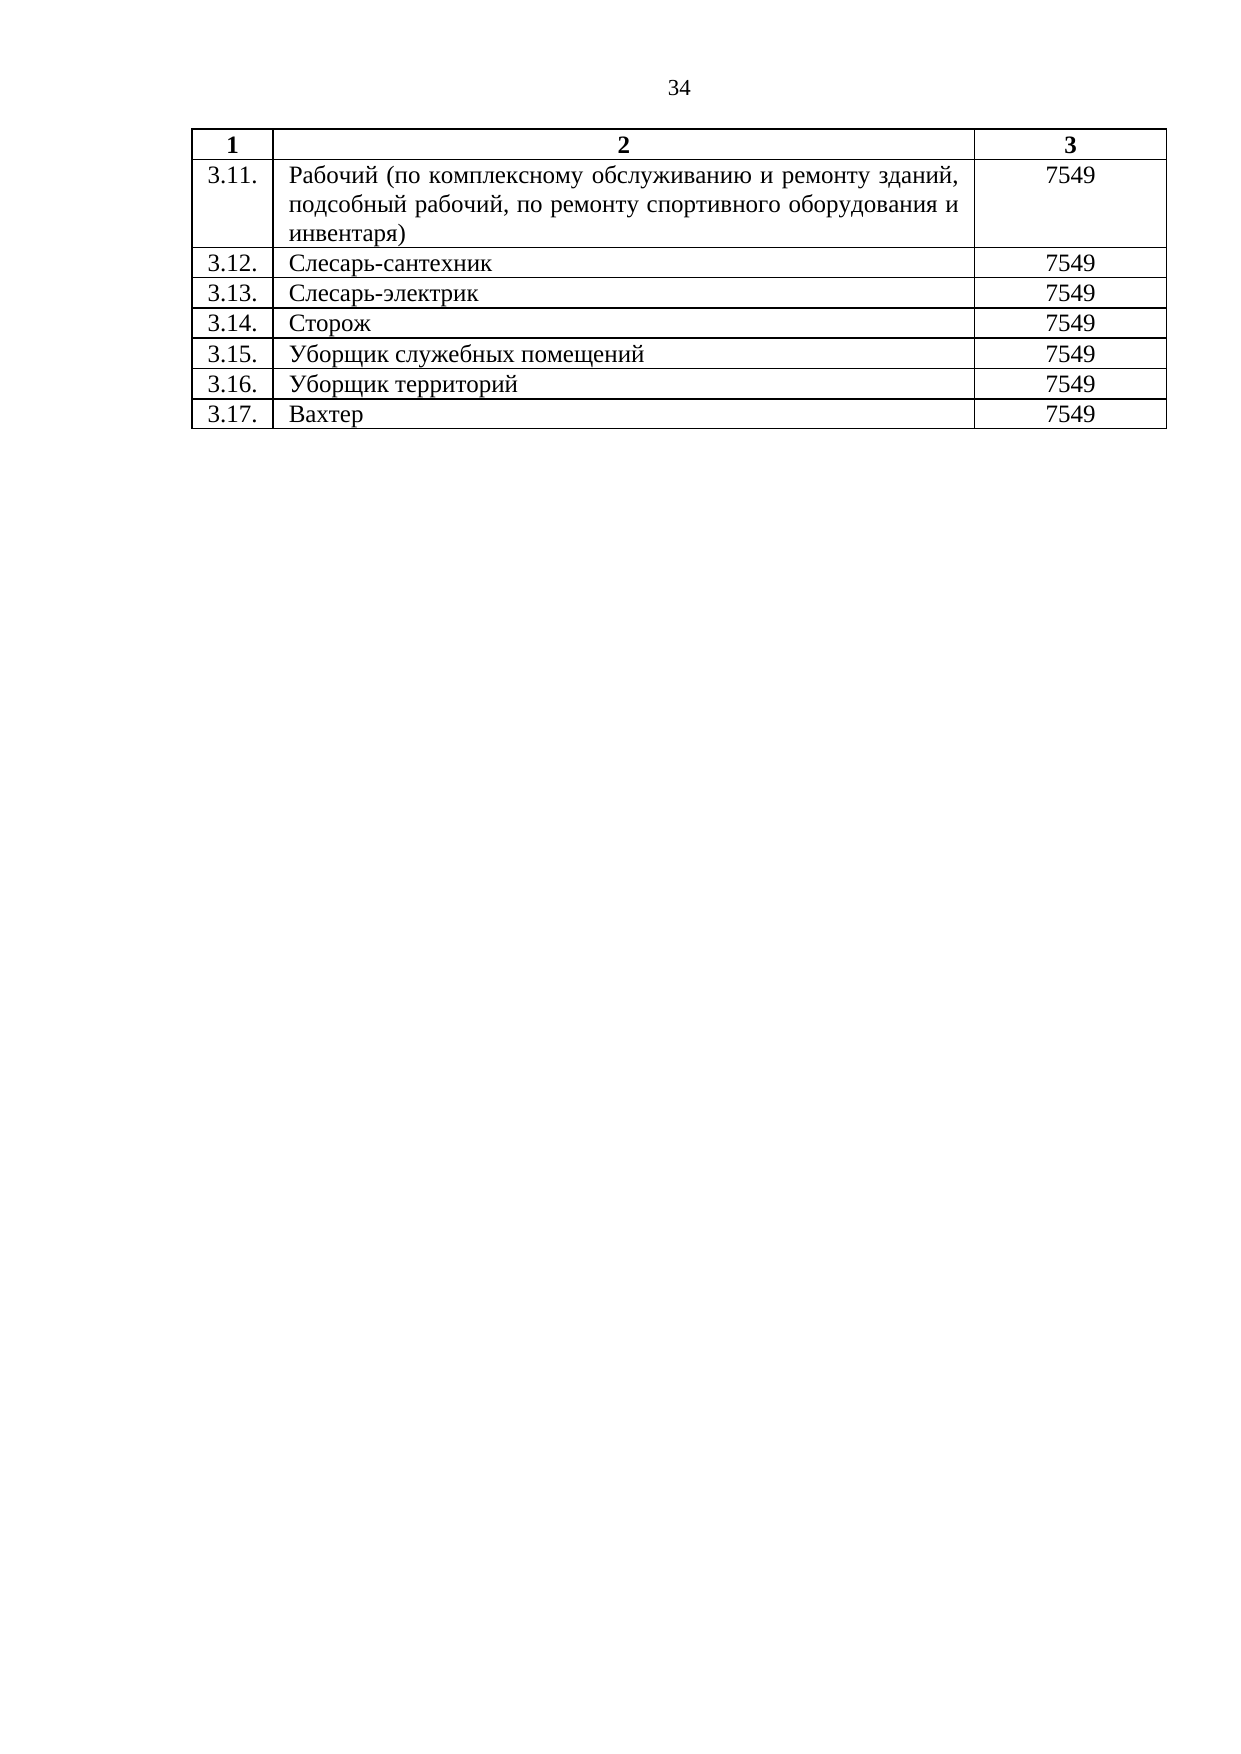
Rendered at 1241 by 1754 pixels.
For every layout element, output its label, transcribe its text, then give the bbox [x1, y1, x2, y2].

table_cell 7549 [975, 248, 1166, 277]
table_cell 3.13. [193, 278, 272, 307]
table_cell 3.11. [193, 160, 272, 246]
table_cell Вахтер [274, 400, 974, 428]
table_cell 7549 [975, 339, 1166, 368]
table_cell Уборщик территорий [274, 369, 974, 398]
table_cell 7549 [975, 278, 1166, 307]
table_cell 3.17. [193, 400, 272, 428]
table_cell 7549 [975, 160, 1166, 246]
table_cell 3.15. [193, 339, 272, 368]
table_cell Сторож [274, 309, 974, 337]
table_cell 1 [193, 130, 272, 158]
table_cell 7549 [975, 369, 1166, 398]
table_cell 3 [975, 130, 1166, 158]
table_cell 7549 [975, 309, 1166, 337]
table_cell Слесарь-электрик [274, 278, 974, 307]
table_cell 7549 [975, 400, 1166, 428]
table_cell 2 [274, 130, 974, 158]
table_cell 3.12. [193, 248, 272, 277]
table_cell Уборщик служебных помещений [274, 339, 974, 368]
table_cell Слесарь-сантехник [274, 248, 974, 277]
table_cell 3.14. [193, 309, 272, 337]
table_cell Рабочий (по комплексному обслуживанию и ремонту зданий, подсобный рабочий, по ремонту спортивного оборудования и инвентаря) [274, 160, 974, 246]
table_cell 3.16. [193, 369, 272, 398]
